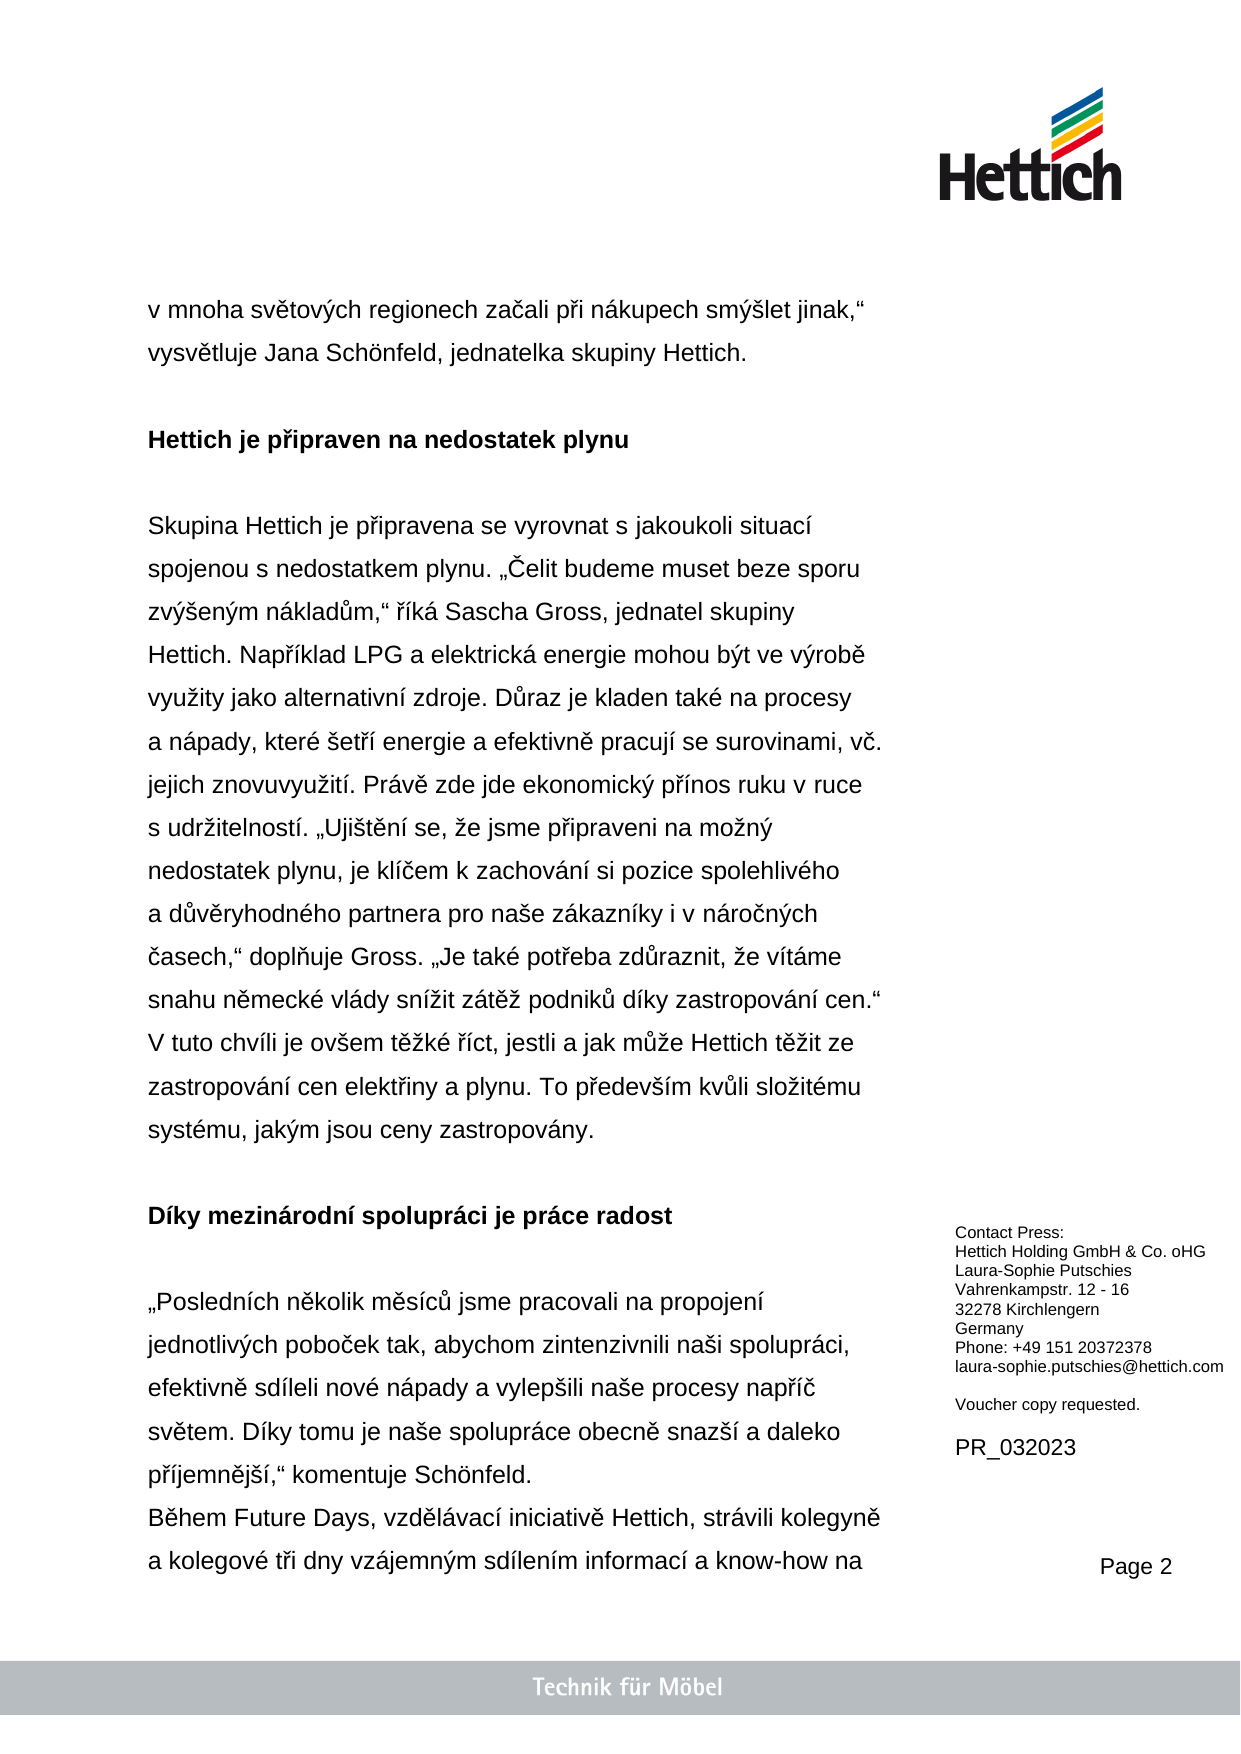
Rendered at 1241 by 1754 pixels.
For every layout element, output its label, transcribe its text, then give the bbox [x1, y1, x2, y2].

text Skupina Hettich je připravena se vyrovnat s jakoukoli situací spojenou s nedostatkem plynu. „Čelit budeme muset beze sporu zvýšeným nákladům,“ říká Sascha Gross, jednatel skupiny Hettich. Například LPG a elektrická energie mohou být ve výrobě využity jako alternativní zdroje. Důraz je kladen také na procesy a nápady, které šetří energie a efektivně pracují se surovinami, vč. jejich znovuvyužití. Právě zde jde ekonomický přínos ruku v ruce s udržitelností. „Ujištění se, že jsme připraveni na možný nedostatek plynu, je klíčem k zachování si pozice spolehlivého a důvěryhodného partnera pro naše zákazníky i v náročných časech,“ doplňuje Gross. „Je také potřeba zdůraznit, že vítáme snahu německé vlády snížit zátěž podniků díky zastropování cen.“ V tuto chvíli je ovšem těžké říct, jestli a jak může Hettich těžit ze zastropování cen elektřiny a plynu. To především kvůli složitému systému, jakým jsou ceny zastropovány. [148, 511, 887, 1143]
text „Posledních několik měsíců jsme pracovali na propojení jednotlivých poboček tak, abychom zintenzivnili naši spolupráci, efektivně sdíleli nové nápady a vylepšili naše procesy napříč světem. Díky tomu je naše spolupráce obecně snazší a daleko příjemnější,“ komentuje Schönfeld. [148, 1287, 887, 1488]
picture [0, 1598, 1241, 1715]
text Hettich je připraven na nedostatek plynu [148, 425, 887, 453]
text Díky mezinárodní spolupráci je práce radost [148, 1201, 887, 1230]
picture [0, 6, 1241, 263]
